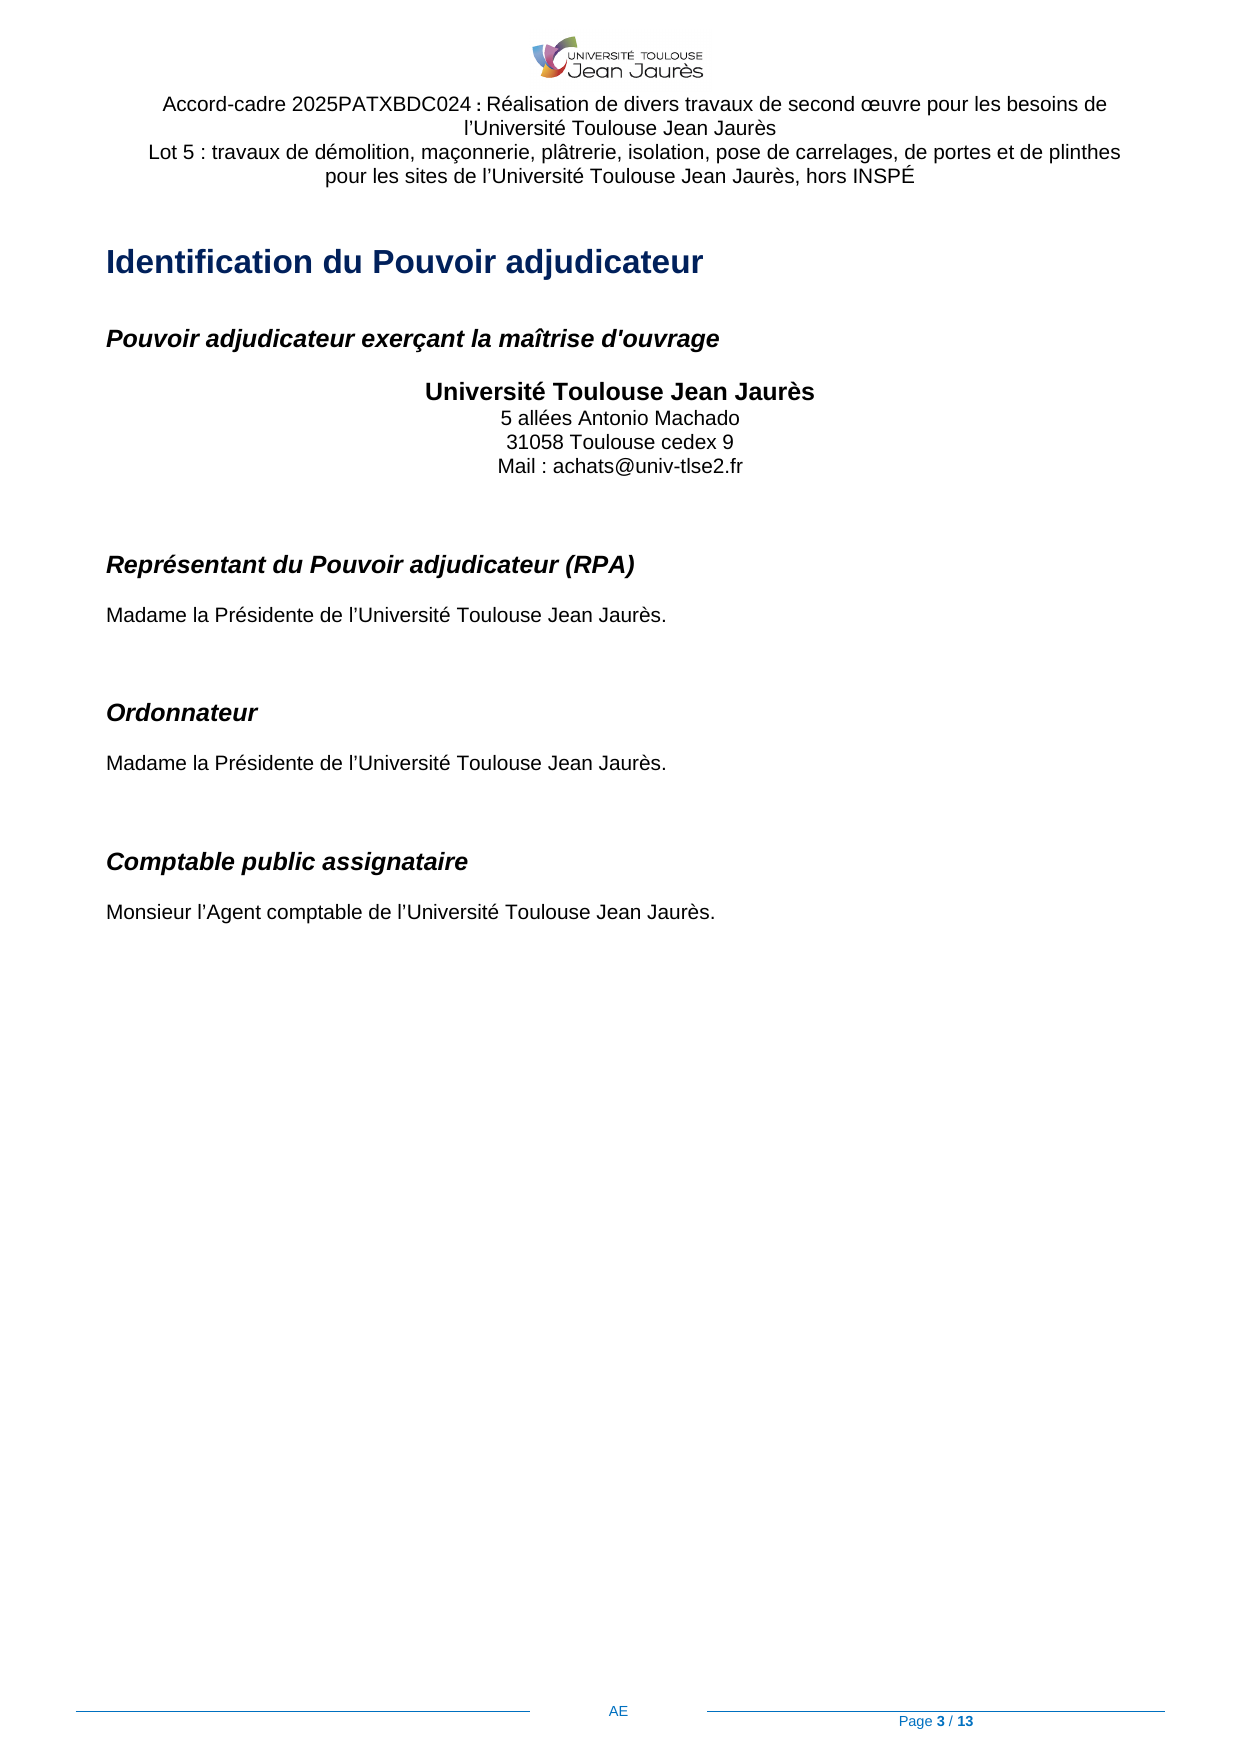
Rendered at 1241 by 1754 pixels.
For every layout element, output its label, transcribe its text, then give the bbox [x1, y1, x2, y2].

text Monsieur l’Agent comptable de l’Université Toulouse Jean Jaurès. [106, 899, 1134, 923]
text Madame la Présidente de l’Université Toulouse Jean Jaurès. [106, 751, 1134, 775]
text Représentant du Pouvoir adjudicateur (RPA) [106, 550, 1134, 578]
text Mail : achats@univ-tlse2.fr [106, 454, 1134, 478]
text 5 allées Antonio Machado [106, 406, 1134, 430]
title Identification du Pouvoir adjudicateur [106, 242, 1134, 281]
text Pouvoir adjudicateur exerçant la maîtrise d'ouvrage [106, 324, 1134, 353]
text Comptable public assignataire [106, 847, 1134, 876]
text Ordonnateur [106, 698, 1134, 727]
picture [528, 29, 712, 92]
text Université Toulouse Jean Jaurès [106, 377, 1134, 406]
text 31058 Toulouse cedex 9 [106, 430, 1134, 454]
text Madame la Présidente de l’Université Toulouse Jean Jaurès. [106, 602, 1134, 626]
